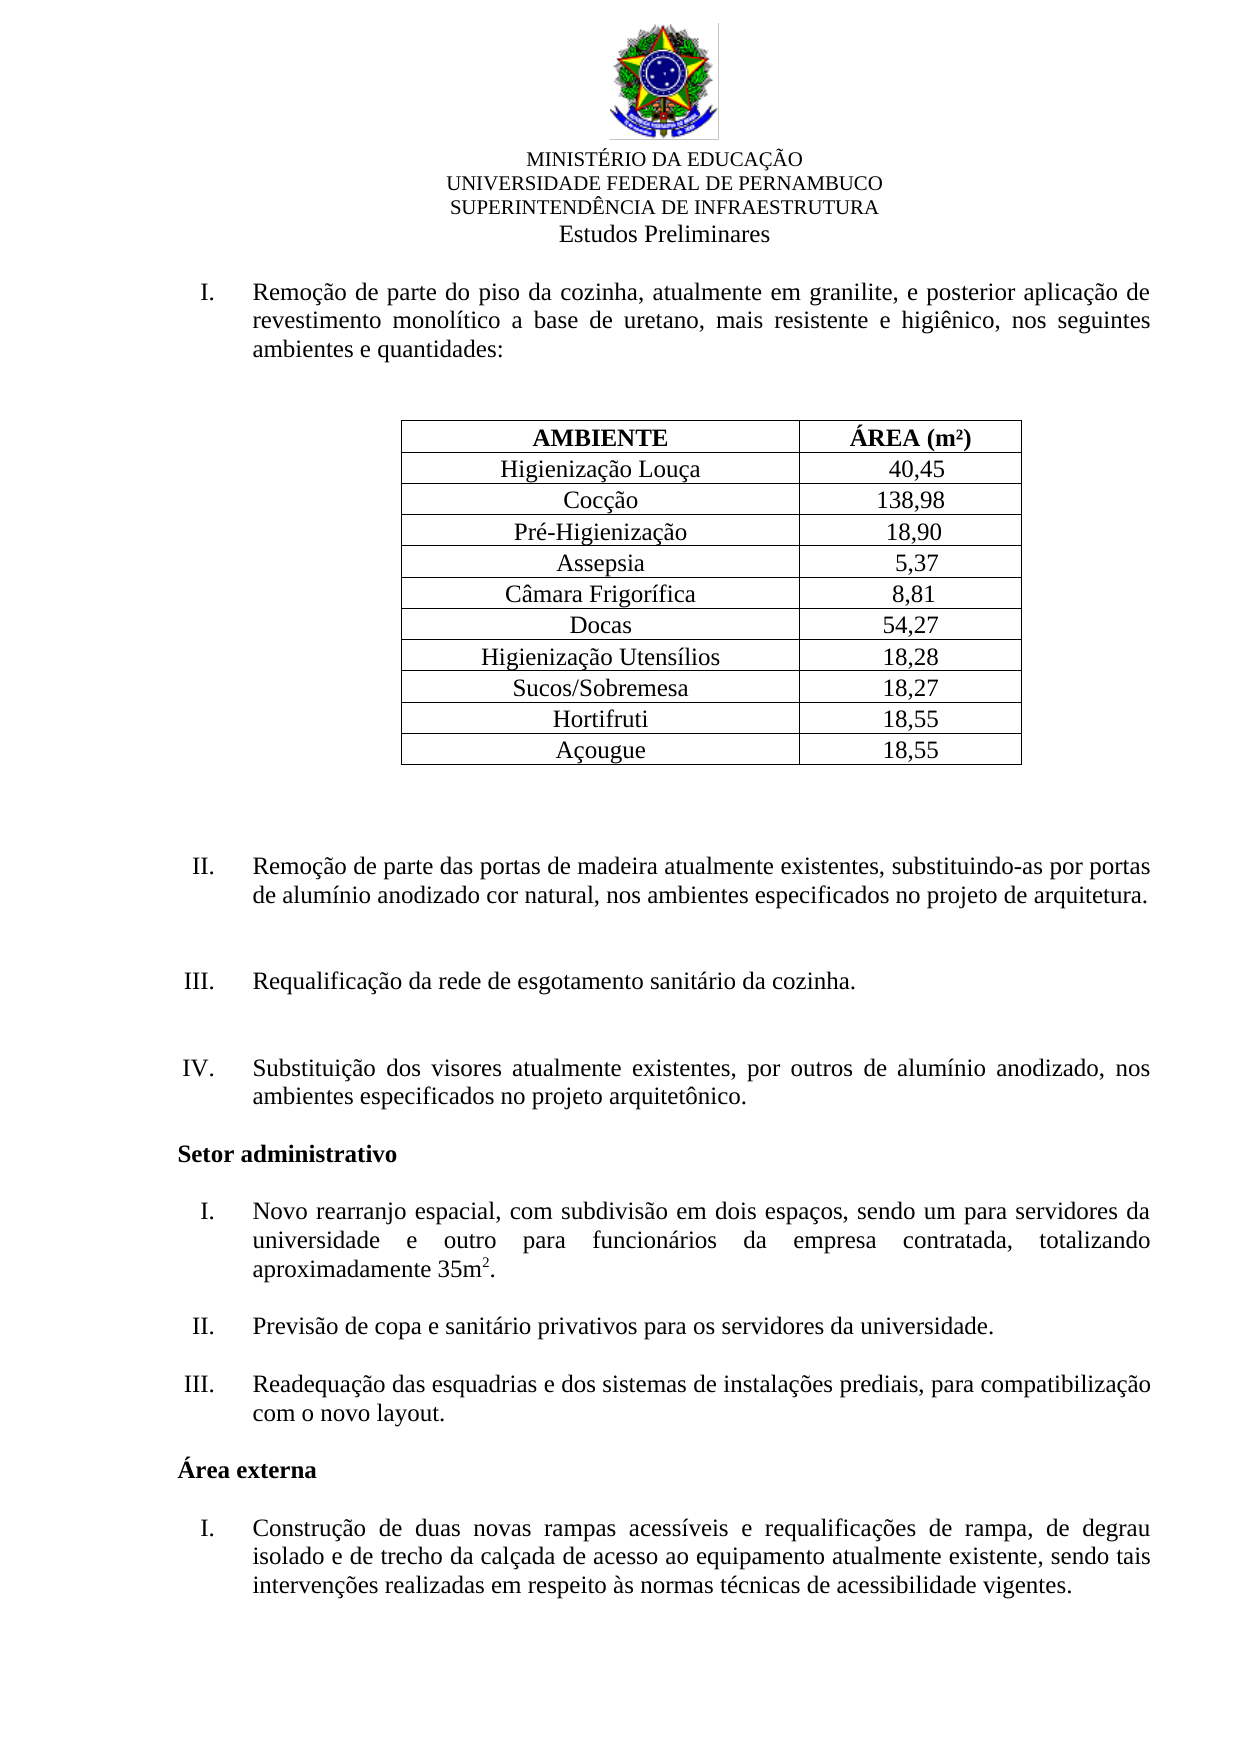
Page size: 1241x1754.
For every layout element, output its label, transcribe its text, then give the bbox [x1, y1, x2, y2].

table_header AMBIENTE [402, 421, 799, 452]
list Novo rearranjo espacial, com subdivisão em dois espaços, sendo um para servidores da universidade e outro para funcionários da empresa contratada, totalizando aproximadamente 35m2. [215, 1196, 1152, 1283]
picture [609, 23, 720, 141]
list Readequação das esquadrias e dos sistemas de instalações prediais, para compatibilização com o novo layout. [215, 1369, 1152, 1426]
table_cell Sucos/Sobremesa [402, 671, 799, 702]
list Requalificação da rede de esgotamento sanitário da cozinha. [215, 966, 1152, 995]
list Substituição dos visores atualmente existentes, por outros de alumínio anodizado, nos ambientes especificados no projeto arquitetônico. [215, 1053, 1152, 1110]
table_cell 18,90 [800, 515, 1021, 545]
table_cell Hortifruti [402, 703, 799, 733]
table_cell 18,55 [800, 703, 1021, 733]
table_cell Docas [402, 609, 799, 639]
table_cell 18,27 [800, 671, 1021, 702]
table_cell Cocção [402, 484, 799, 514]
table_cell Higienização Utensílios [402, 640, 799, 670]
table_cell 40,45 [800, 453, 1021, 483]
text Setor administrativo [177, 1139, 1152, 1168]
table_header ÁREA (m²) [800, 421, 1021, 452]
table_cell Câmara Frigorífica [402, 578, 799, 608]
table_cell Assepsia [402, 546, 799, 577]
list Previsão de copa e sanitário privativos para os servidores da universidade. [215, 1311, 1152, 1340]
table_cell 138,98 [800, 484, 1021, 514]
text Área externa [177, 1455, 1152, 1484]
table_cell 54,27 [800, 609, 1021, 639]
table_cell Higienização Louça [402, 453, 799, 483]
table_cell Pré-Higienização [402, 515, 799, 545]
list Construção de duas novas rampas acessíveis e requalificações de rampa, de degrau isolado e de trecho da calçada de acesso ao equipamento atualmente existente, sendo tais intervenções realizadas em respeito às normas técnicas de acessibilidade vigentes. [215, 1513, 1152, 1599]
list Remoção de parte das portas de madeira atualmente existentes, substituindo-as por portas de alumínio anodizado cor natural, nos ambientes especificados no projeto de arquitetura. [215, 851, 1152, 909]
table_cell 8,81 [800, 578, 1021, 608]
table_cell Açougue [402, 734, 799, 764]
list Remoção de parte do piso da cozinha, atualmente em granilite, e posterior aplicação de revestimento monolítico a base de uretano, mais resistente e higiênico, nos seguintes ambientes e quantidades: [215, 277, 1152, 363]
table_cell 5,37 [800, 546, 1021, 577]
table_cell 18,55 [800, 734, 1021, 764]
table_cell 18,28 [800, 640, 1021, 670]
